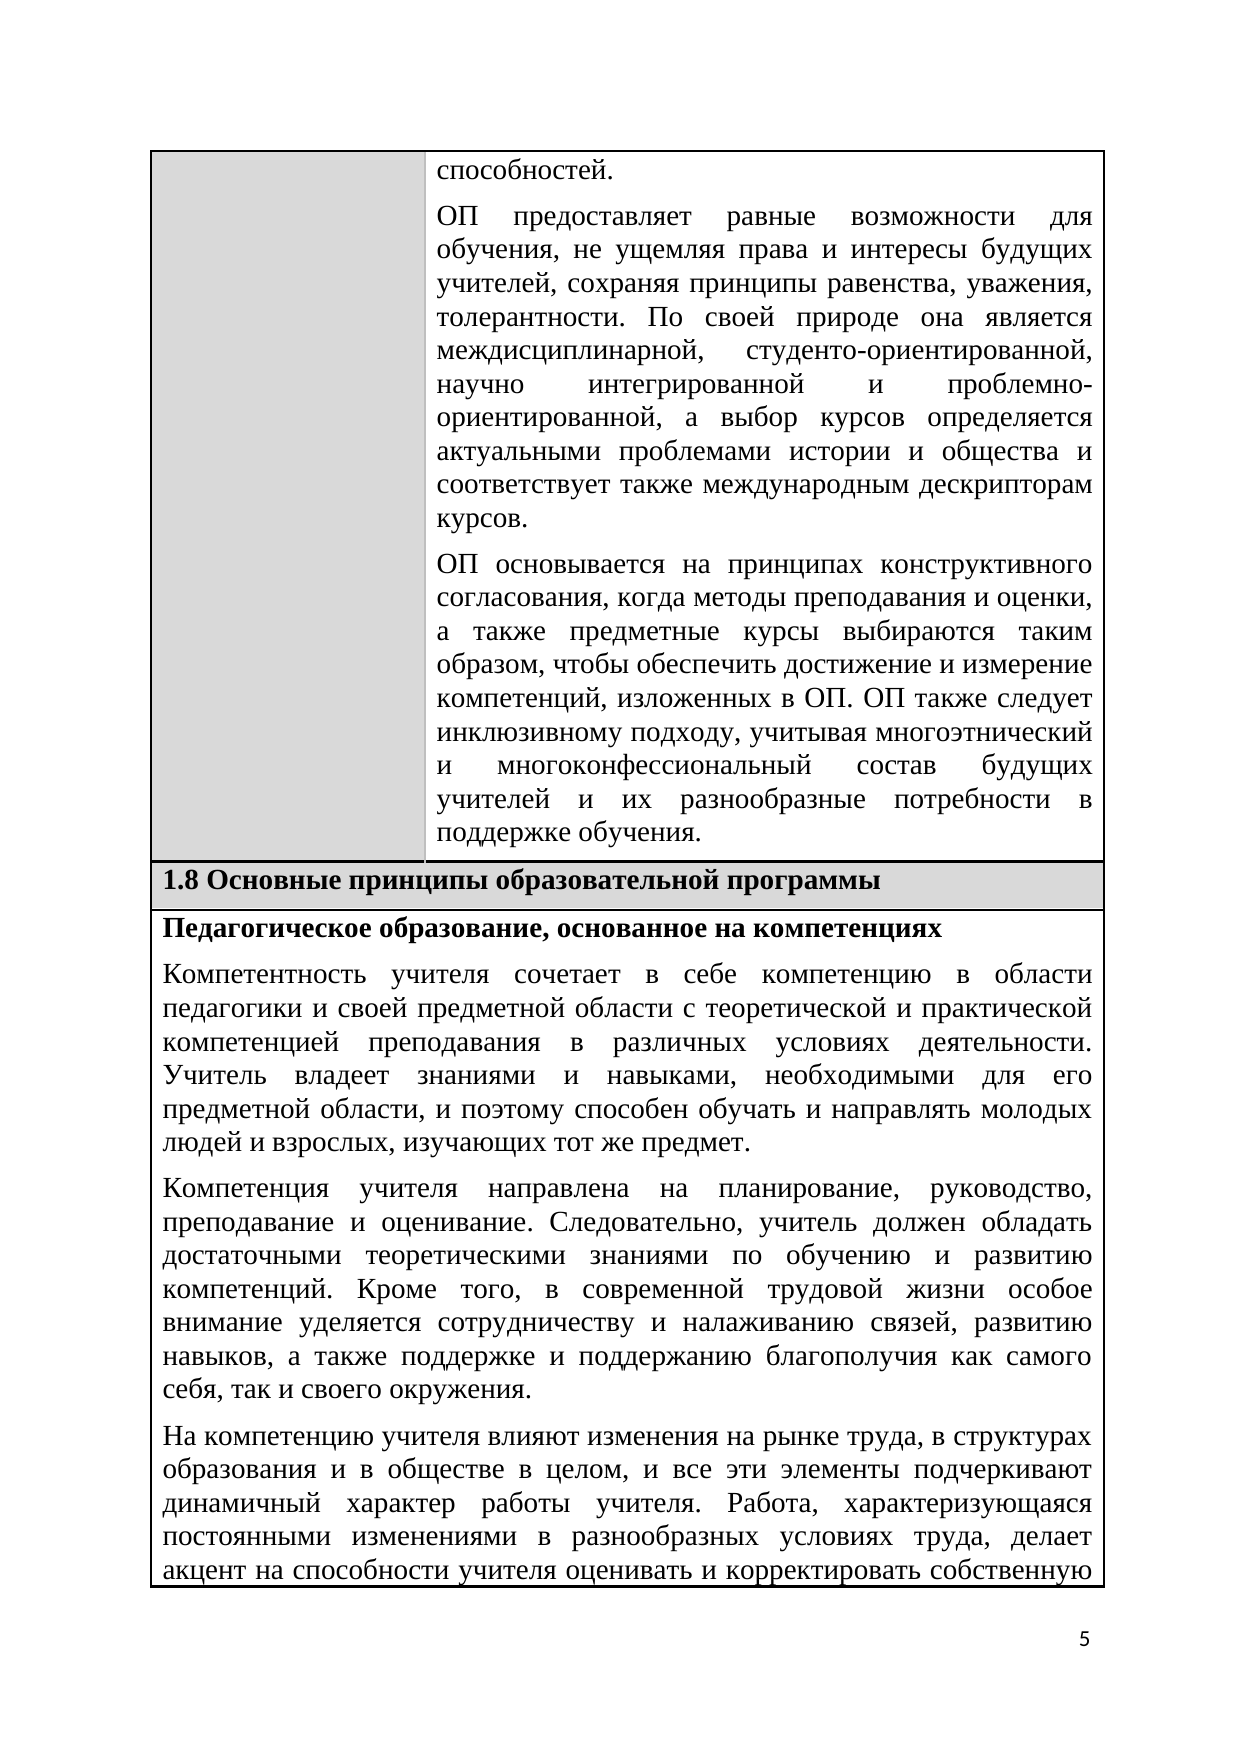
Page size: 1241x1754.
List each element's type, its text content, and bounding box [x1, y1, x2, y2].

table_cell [152, 911, 1103, 1585]
table_cell 1.8 Основные принципы образовательной программы [152, 863, 1103, 908]
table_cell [426, 152, 1103, 860]
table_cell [152, 152, 424, 860]
